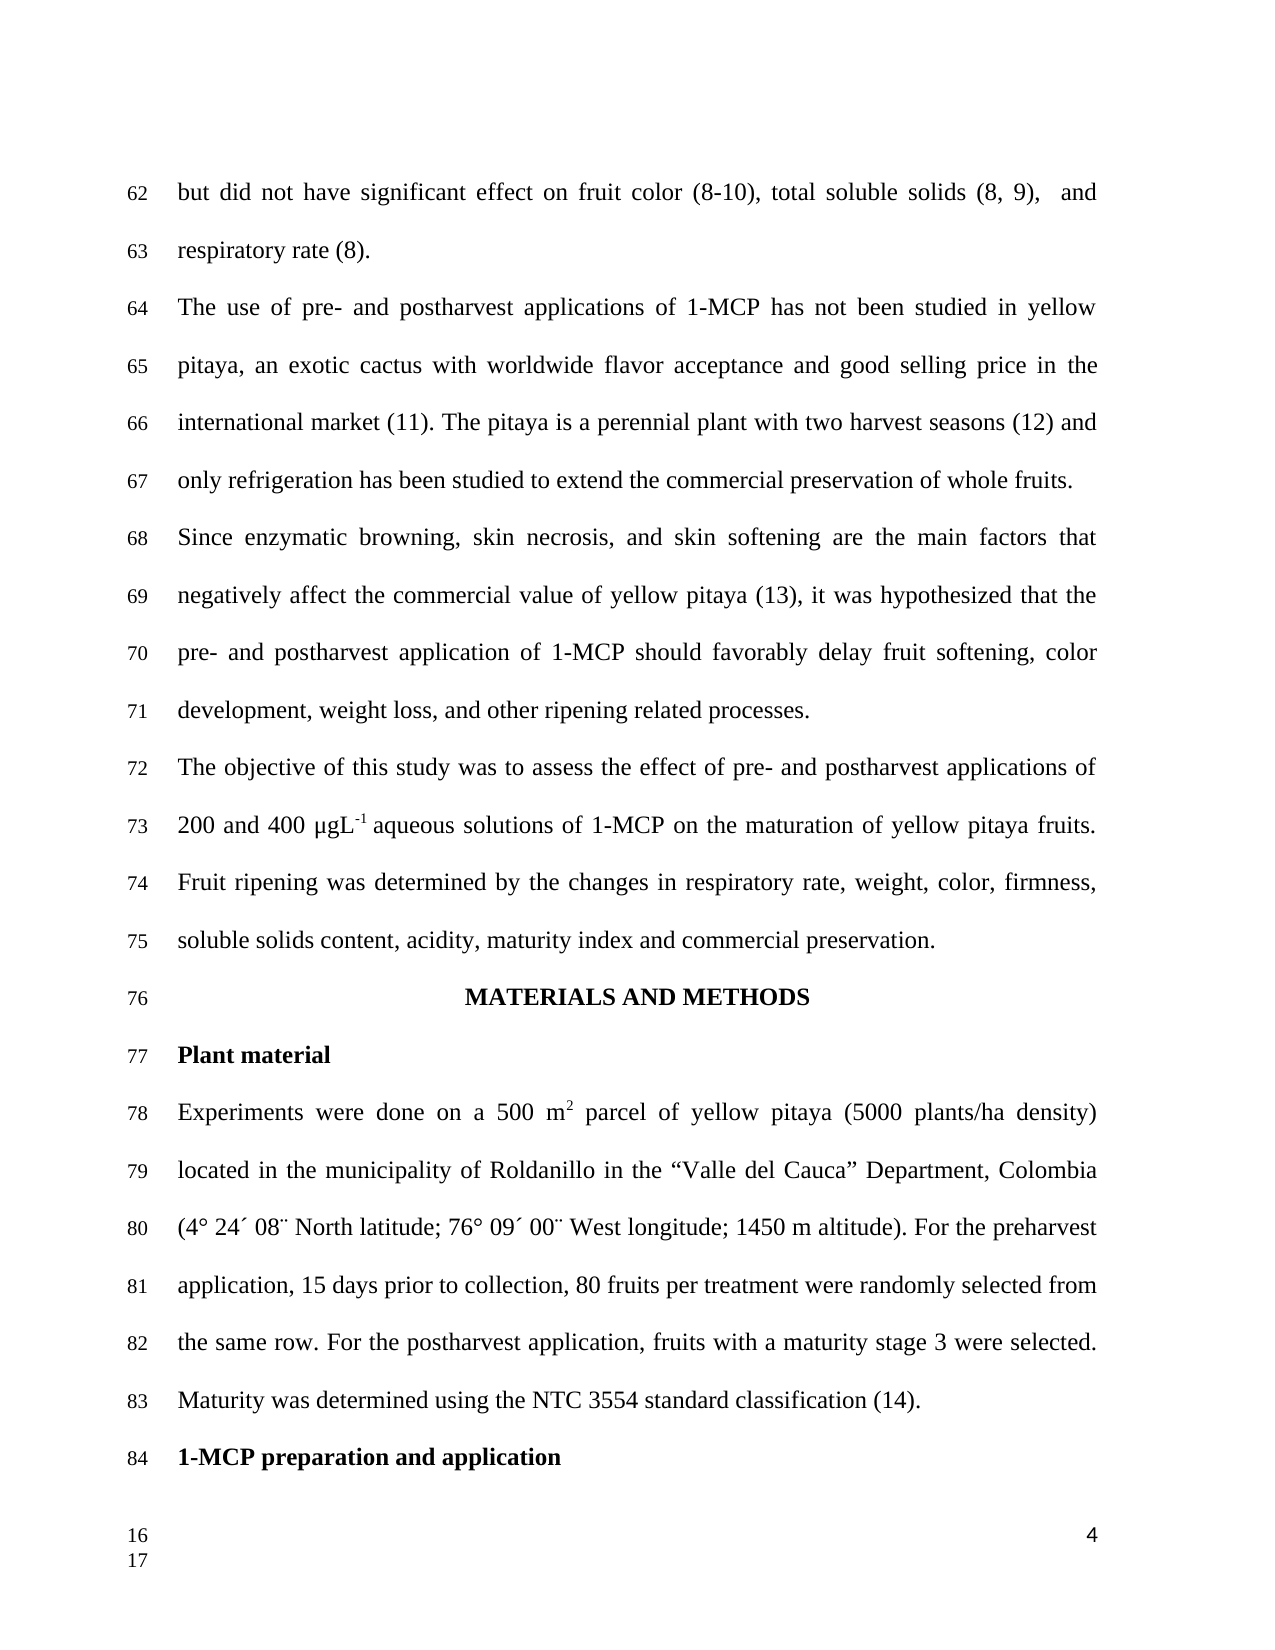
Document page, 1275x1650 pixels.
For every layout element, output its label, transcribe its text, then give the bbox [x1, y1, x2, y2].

text Plant material [177, 1040, 1098, 1068]
text The use of pre- and postharvest applications of 1-MCP has not been studied in yellow pitaya, an exotic cactus with worldwide flavor acceptance and good selling price in the international market (11). The pitaya is a perennial plant with two harvest seasons (12) and only refrigeration has been studied to extend the commercial preservation of whole fruits. [177, 292, 1098, 493]
text The objective of this study was to assess the effect of pre- and postharvest applications of 200 and 400 μgL-1 aqueous solutions of 1-MCP on the maturation of yellow pitaya fruits. Fruit ripening was determined by the changes in respiratory rate, weight, color, firmness, soluble solids content, acidity, maturity index and commercial preservation. [177, 752, 1098, 953]
text Since enzymatic browning, skin necrosis, and skin softening are the main factors that negatively affect the commercial value of yellow pitaya (13), it was hypothesized that the pre- and postharvest application of 1-MCP should favorably delay fruit softening, color development, weight loss, and other ripening related processes. [177, 522, 1098, 723]
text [177, 177, 1098, 263]
text 1-MCP preparation and application [177, 1442, 1098, 1471]
text MATERIALS AND METHODS [177, 982, 1098, 1011]
text Experiments were done on a 500 m2 parcel of yellow pitaya (5000 plants/ha density) located in the municipality of Roldanillo in the “Valle del Cauca” Department, Colombia (4° 24´ 08¨ North latitude; 76° 09´ 00¨ West longitude; 1450 m altitude). For the preharvest application, 15 days prior to collection, 80 fruits per treatment were randomly selected from the same row. For the postharvest application, fruits with a maturity stage 3 were selected. Maturity was determined using the NTC 3554 standard classification (14). [177, 1097, 1098, 1413]
